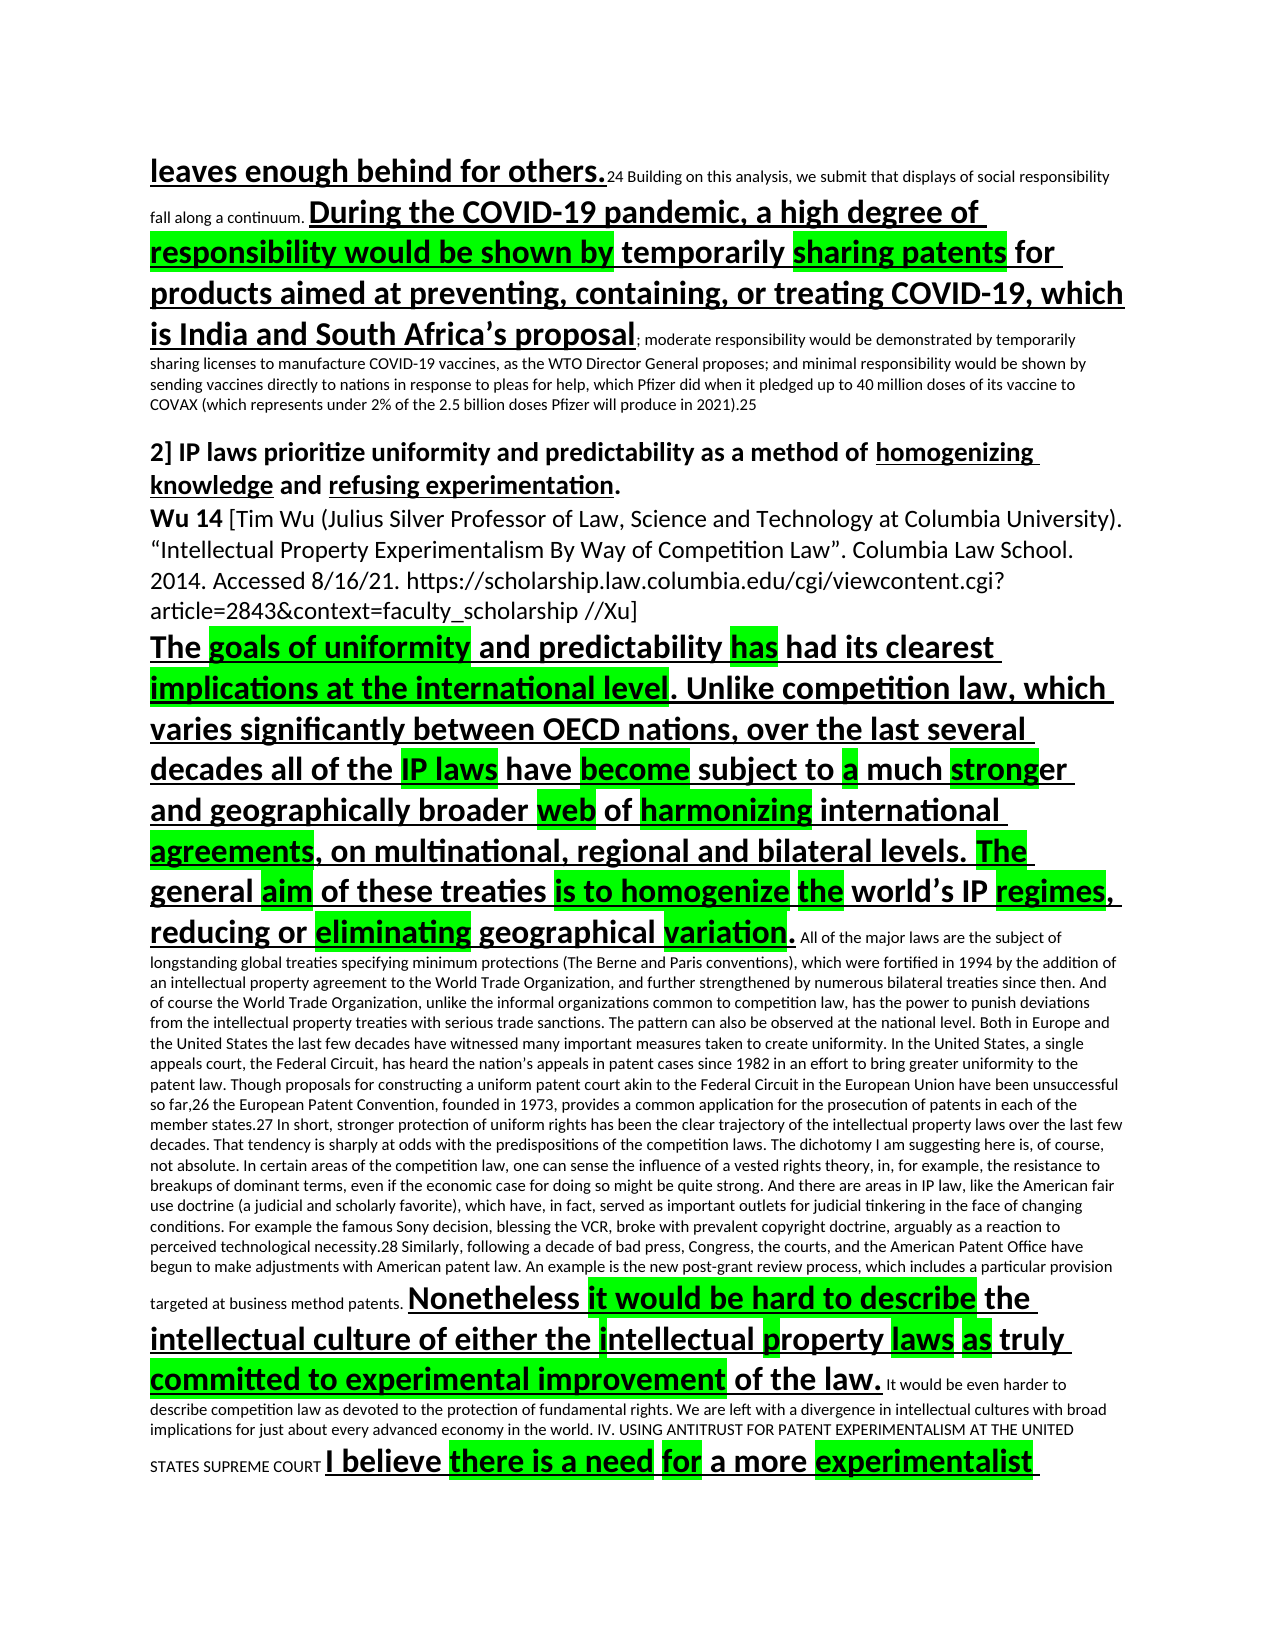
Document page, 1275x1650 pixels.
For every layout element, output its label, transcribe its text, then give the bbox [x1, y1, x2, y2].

text Wu 14 [Tim Wu (Julius Silver Professor of Law, Science and Technology at Columbia University). “Intellectual Property Experimentalism By Way of Competition Law”. Columbia Law School. 2014. Accessed 8/16/21. https://scholarship.law.columbia.edu/cgi/viewcontent.cgi?article=2843&context=faculty_scholarship //Xu] [150, 501, 1125, 626]
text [150, 626, 1125, 1480]
subtitle 2] IP laws prioritize uniformity and predictability as a method of homogenizing knowledge and refusing experimentation. [150, 435, 1125, 501]
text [150, 150, 1125, 307]
